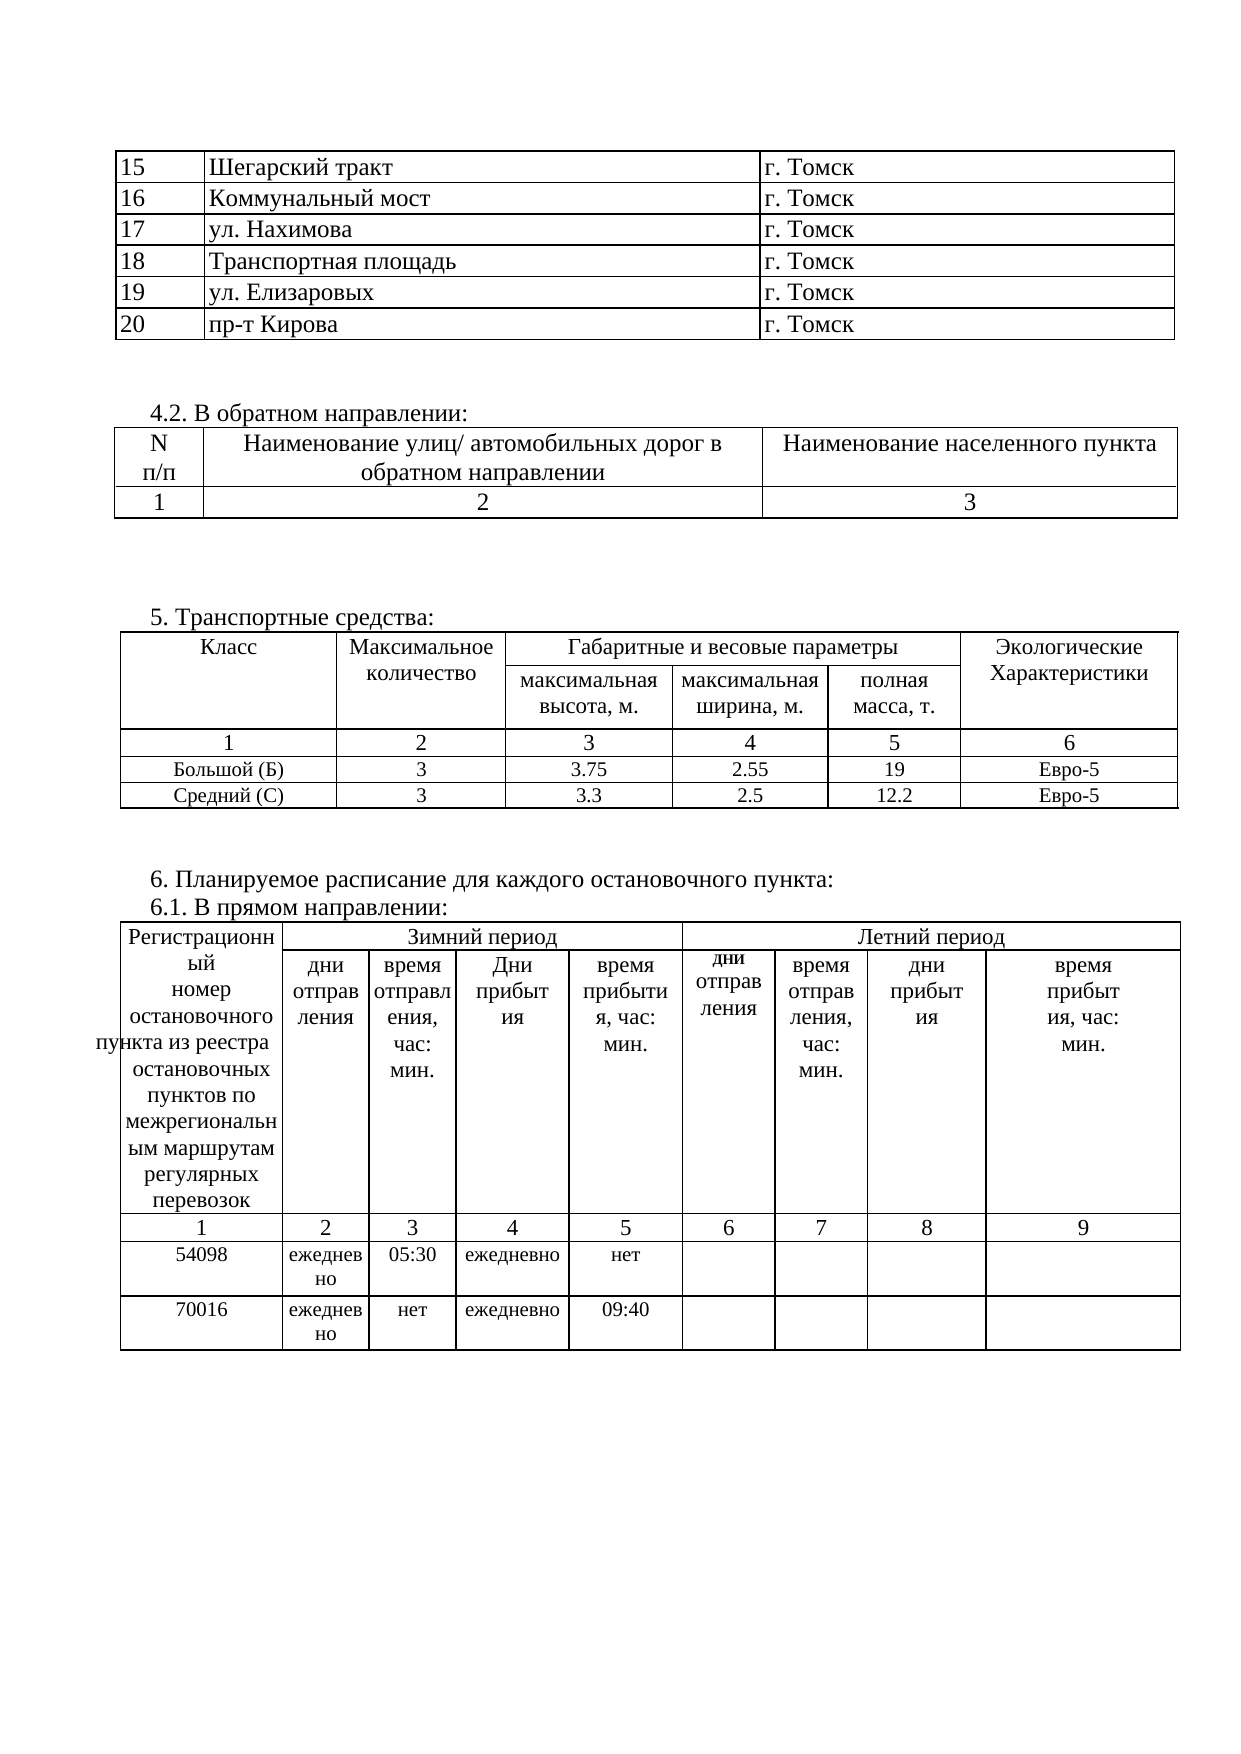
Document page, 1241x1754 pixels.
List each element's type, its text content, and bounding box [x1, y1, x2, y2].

table_header Регистрационный номер остановочного пункта из реестра остановочных пунктов по межрегиональным маршрутам регулярных перевозок [121, 923, 282, 1213]
table_cell пр-т Кирова [205, 309, 759, 339]
table_cell Коммунальный мост [205, 183, 759, 213]
table_cell ежедневно [283, 1242, 368, 1295]
table_cell 7 [776, 1214, 867, 1241]
table_cell 54098 [121, 1242, 282, 1295]
table_cell Средний (С) [121, 783, 336, 807]
table_cell 1 [121, 1214, 282, 1241]
table_cell дни отправ ления [283, 951, 368, 1213]
table_cell [987, 1297, 1180, 1349]
table_cell г. Томск [761, 309, 1174, 339]
table_header N п/п [115, 428, 203, 486]
table_cell г. Томск [761, 246, 1174, 276]
table_cell максимальная ширина, м. [673, 666, 827, 728]
table_cell время прибыти я, час: мин. [570, 951, 682, 1213]
table_cell 3 [506, 730, 672, 756]
table_cell [776, 1242, 867, 1295]
table_cell 15 [117, 152, 204, 181]
table_cell Шегарский тракт [205, 152, 759, 181]
table_cell 3 [370, 1214, 455, 1241]
table_cell Транспортная площадь [205, 246, 759, 276]
table_cell Большой (Б) [121, 757, 336, 781]
table_cell 3 [337, 783, 505, 807]
table_cell Дни прибыт ия [457, 951, 568, 1213]
table_cell время отправ ления, час: мин. [776, 951, 867, 1213]
table_cell 09:40 [570, 1297, 682, 1349]
table_cell максимальная высота, м. [506, 666, 672, 728]
table_header Наименование улиц/ автомобильных дорог в обратном направлении [204, 428, 762, 486]
table_cell 2 [337, 730, 505, 756]
table_cell г. Томск [761, 152, 1174, 181]
table_cell 5 [570, 1214, 682, 1241]
table_cell [683, 1242, 774, 1295]
table_cell [868, 1297, 985, 1349]
table_header Габаритные и весовые параметры [506, 633, 960, 664]
table_cell 12.2 [829, 783, 960, 807]
table_header Летний период [683, 923, 1180, 949]
table_cell 05:30 [370, 1242, 455, 1295]
table_cell г. Томск [761, 215, 1174, 244]
table_cell 18 [117, 246, 204, 276]
table_cell 17 [117, 215, 204, 244]
table_cell ДНИ отправ ления [683, 951, 774, 1213]
table_cell [987, 1242, 1180, 1295]
table_cell ул. Елизаровых [205, 277, 759, 307]
table_cell [776, 1297, 867, 1349]
table_cell 2 [204, 487, 762, 517]
table_cell время отправл ения, час: мин. [370, 951, 455, 1213]
table_cell 3.3 [506, 783, 672, 807]
table_cell 3.75 [506, 757, 672, 781]
table_cell время прибыт ия, час: мин. [987, 951, 1180, 1213]
table_header Зимний период [283, 923, 682, 949]
table_cell 16 [117, 183, 204, 213]
table_cell 20 [117, 309, 204, 339]
table_cell [683, 1297, 774, 1349]
table_cell 3 [337, 757, 505, 781]
text 6. Планируемое расписание для каждого остановочного пункта: [150, 864, 1090, 892]
table_cell 8 [868, 1214, 985, 1241]
table_cell 6 [683, 1214, 774, 1241]
table_header Максимальное количество [337, 633, 505, 728]
table_cell 2 [283, 1214, 368, 1241]
table_cell 5 [829, 730, 960, 756]
table_cell 1 [121, 730, 336, 756]
text 4.2. В обратном направлении: [150, 398, 1090, 427]
table_cell дни прибыт ия [868, 951, 985, 1213]
table_cell г. Томск [761, 277, 1174, 307]
table_cell 70016 [121, 1297, 282, 1349]
text 5. Транспортные средства: [150, 602, 1090, 631]
table_cell нет [570, 1242, 682, 1295]
table_cell Евро-5 [961, 783, 1177, 807]
table_cell 9 [987, 1214, 1180, 1241]
table_cell ул. Нахимова [205, 215, 759, 244]
table_cell Евро-5 [961, 757, 1177, 781]
table_cell [868, 1242, 985, 1295]
table_cell 2.55 [673, 757, 827, 781]
table_cell 19 [117, 277, 204, 307]
table_cell 19 [829, 757, 960, 781]
text 6.1. В прямом направлении: [150, 892, 1090, 921]
table_cell 2.5 [673, 783, 827, 807]
table_cell нет [370, 1297, 455, 1349]
table_cell 1 [115, 487, 203, 517]
table_header Класс [121, 633, 336, 728]
table_cell ежедневно [457, 1242, 568, 1295]
table_header Экологические Характеристики [961, 633, 1177, 728]
table_cell г. Томск [761, 183, 1174, 213]
table_cell полная масса, т. [829, 666, 960, 728]
table_cell 6 [961, 730, 1177, 756]
table_cell 4 [673, 730, 827, 756]
table_cell 3 [763, 486, 1177, 517]
table_cell 4 [457, 1214, 568, 1241]
table_cell ежедневно [283, 1297, 368, 1349]
table_cell ежедневно [457, 1297, 568, 1349]
table_header Наименование населенного пункта [763, 428, 1177, 486]
